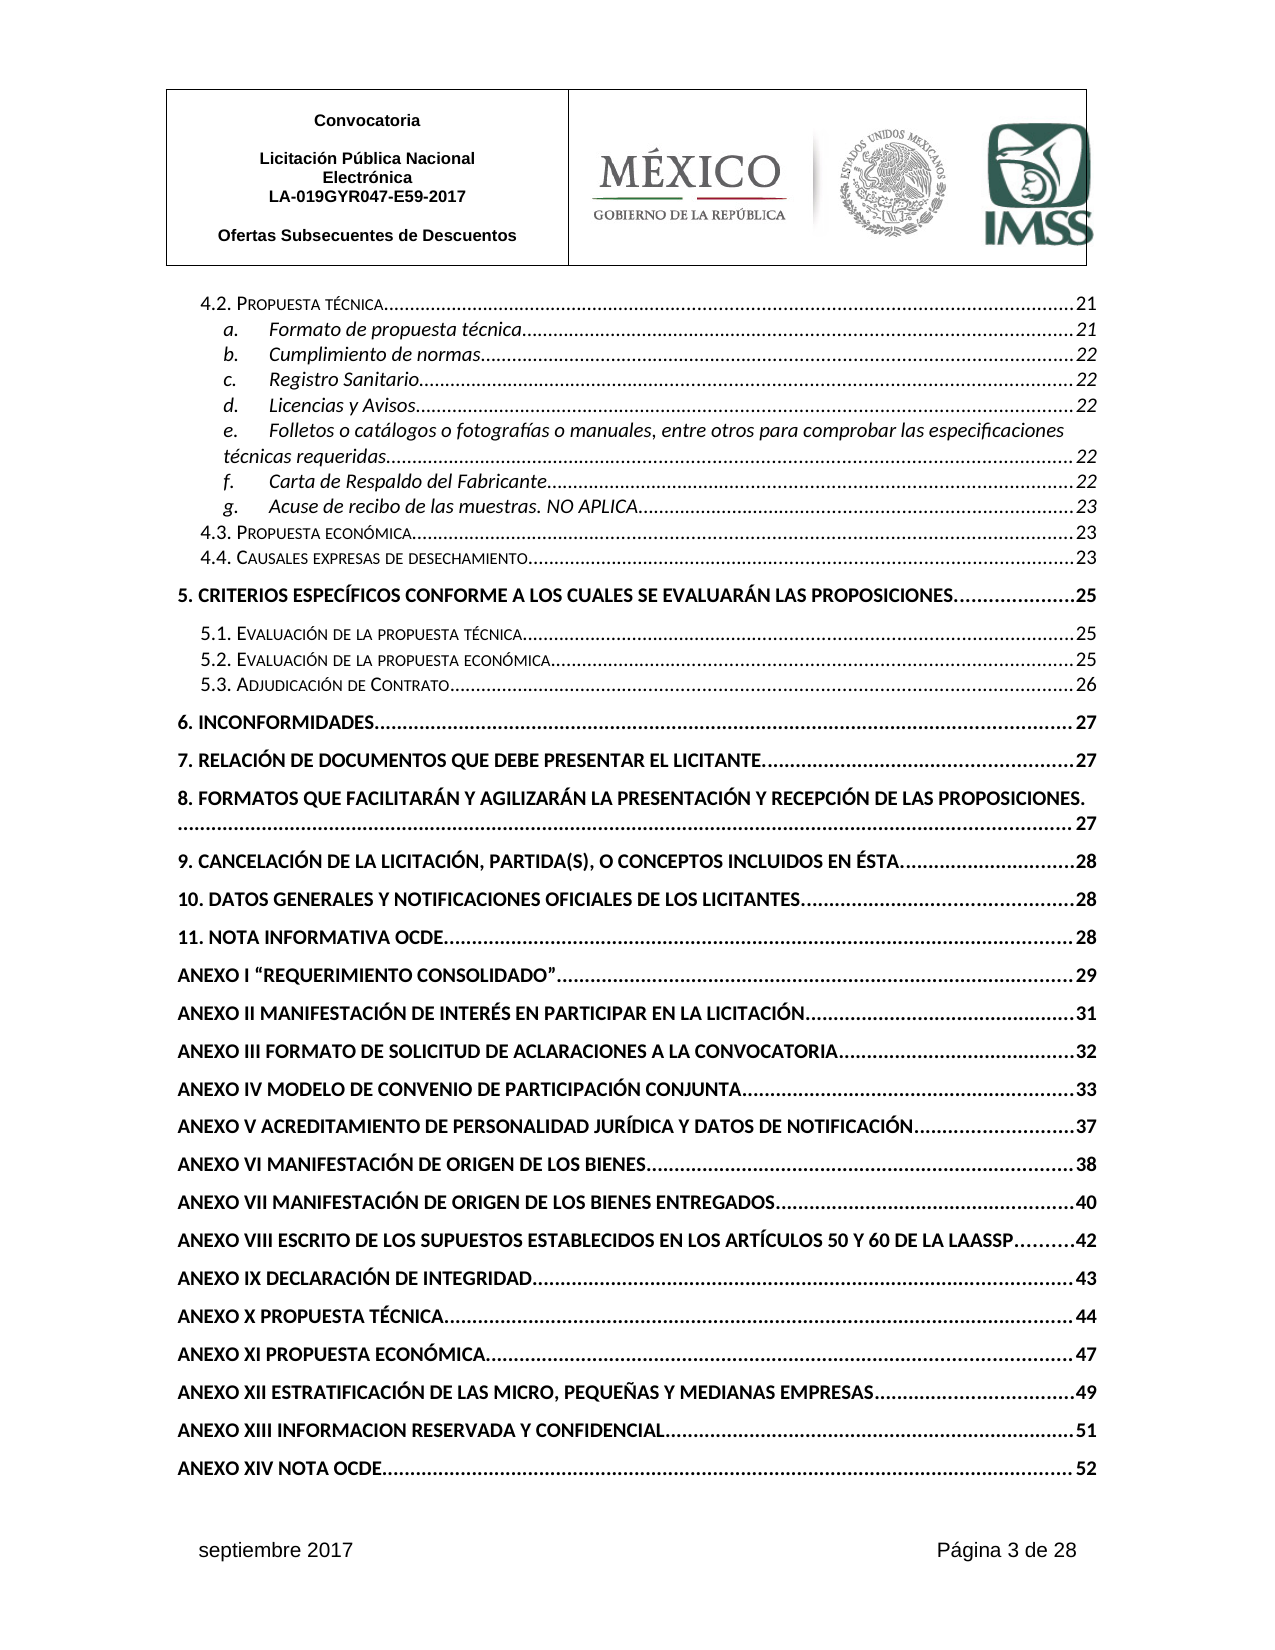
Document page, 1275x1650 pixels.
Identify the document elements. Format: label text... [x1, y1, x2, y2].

text 6. INCONFORMIDADES. 27 [177, 709, 1098, 734]
text ANEXO XI PROPUESTA ECONÓMICA 47 [177, 1341, 1098, 1367]
picture [1087, 113, 1094, 252]
text g. Acuse de recibo de las muestras. NO APLICA 23 [223, 494, 1098, 519]
text 4.2. Propuesta técnica 21 [200, 290, 1098, 316]
text 5. CRITERIOS ESPECÍFICOS CONFORME A LOS CUALES SE EVALUARÁN LAS PROPOSICIONES. 25 [177, 582, 1098, 608]
text 7. RELACIÓN DE DOCUMENTOS QUE DEBE PRESENTAR EL LICITANTE. 27 [177, 747, 1098, 772]
text 5.3. Adjudicación de Contrato. 26 [200, 671, 1098, 697]
text e. Folletos o catálogos o fotografías o manuales, entre otros para comprobar las especificaciones técnicas requeridas. 22 [223, 417, 1098, 468]
text 8. FORMATOS QUE FACILITARÁN Y AGILIZARÁN LA PRESENTACIÓN Y RECEPCIÓN DE LAS PROPOSICIONES. 27 [177, 785, 1098, 836]
text 10. DATOS GENERALES Y NOTIFICACIONES OFICIALES DE LOS LICITANTES. 28 [177, 886, 1098, 912]
text ANEXO VI MANIFESTACIÓN DE ORIGEN DE LOS BIENES 38 [177, 1152, 1098, 1177]
text ANEXO V ACREDITAMIENTO DE PERSONALIDAD JURÍDICA Y DATOS DE NOTIFICACIÓN 37 [177, 1114, 1098, 1139]
text ANEXO X PROPUESTA TÉCNICA 44 [177, 1303, 1098, 1329]
text b. Cumplimiento de normas. 22 [223, 341, 1098, 367]
text 9. CANCELACIÓN DE LA LICITACIÓN, PARTIDA(S), O CONCEPTOS INCLUIDOS EN ÉSTA. 28 [177, 848, 1098, 874]
picture [590, 116, 950, 248]
text ANEXO I “REQUERIMIENTO CONSOLIDADO” 29 [177, 962, 1098, 987]
text ANEXO VII MANIFESTACIÓN DE ORIGEN DE LOS BIENES ENTREGADOS 40 [177, 1189, 1098, 1215]
text ANEXO VIII ESCRITO DE LOS SUPUESTOS ESTABLECIDOS EN LOS ARTÍCULOS 50 Y 60 DE LA LAASSP 42 [177, 1227, 1098, 1253]
text ANEXO IV MODELO DE CONVENIO DE PARTICIPACIÓN CONJUNTA 33 [177, 1076, 1098, 1101]
text ANEXO XII ESTRATIFICACIÓN DE LAS MICRO, PEQUEÑAS Y MEDIANAS EMPRESAS 49 [177, 1379, 1098, 1404]
text a. Formato de propuesta técnica 21 [223, 316, 1098, 341]
text f. Carta de Respaldo del Fabricante 22 [223, 468, 1098, 494]
text 11. NOTA INFORMATIVA OCDE. 28 [177, 924, 1098, 949]
text ANEXO III FORMATO DE SOLICITUD DE ACLARACIONES A LA CONVOCATORIA 32 [177, 1038, 1098, 1063]
text ANEXO II MANIFESTACIÓN DE INTERÉS EN PARTICIPAR EN LA LICITACIÓN 31 [177, 1000, 1098, 1025]
text c. Registro Sanitario. 22 [223, 367, 1098, 392]
text ANEXO IX DECLARACIÓN DE INTEGRIDAD 43 [177, 1265, 1098, 1291]
text 4.4. Causales expresas de desechamiento. 23 [200, 544, 1098, 570]
text ANEXO XIII INFORMACION RESERVADA Y CONFIDENCIAL 51 [177, 1417, 1098, 1442]
text d. Licencias y Avisos. 22 [223, 392, 1098, 417]
text 5.2. Evaluación de la propuesta económica. 25 [200, 646, 1098, 671]
text 4.3. Propuesta económica 23 [200, 519, 1098, 544]
text ANEXO XIV NOTA OCDE 52 [177, 1455, 1098, 1480]
text 5.1. Evaluación de la propuesta técnica. 25 [200, 620, 1098, 646]
picture [980, 113, 1086, 252]
